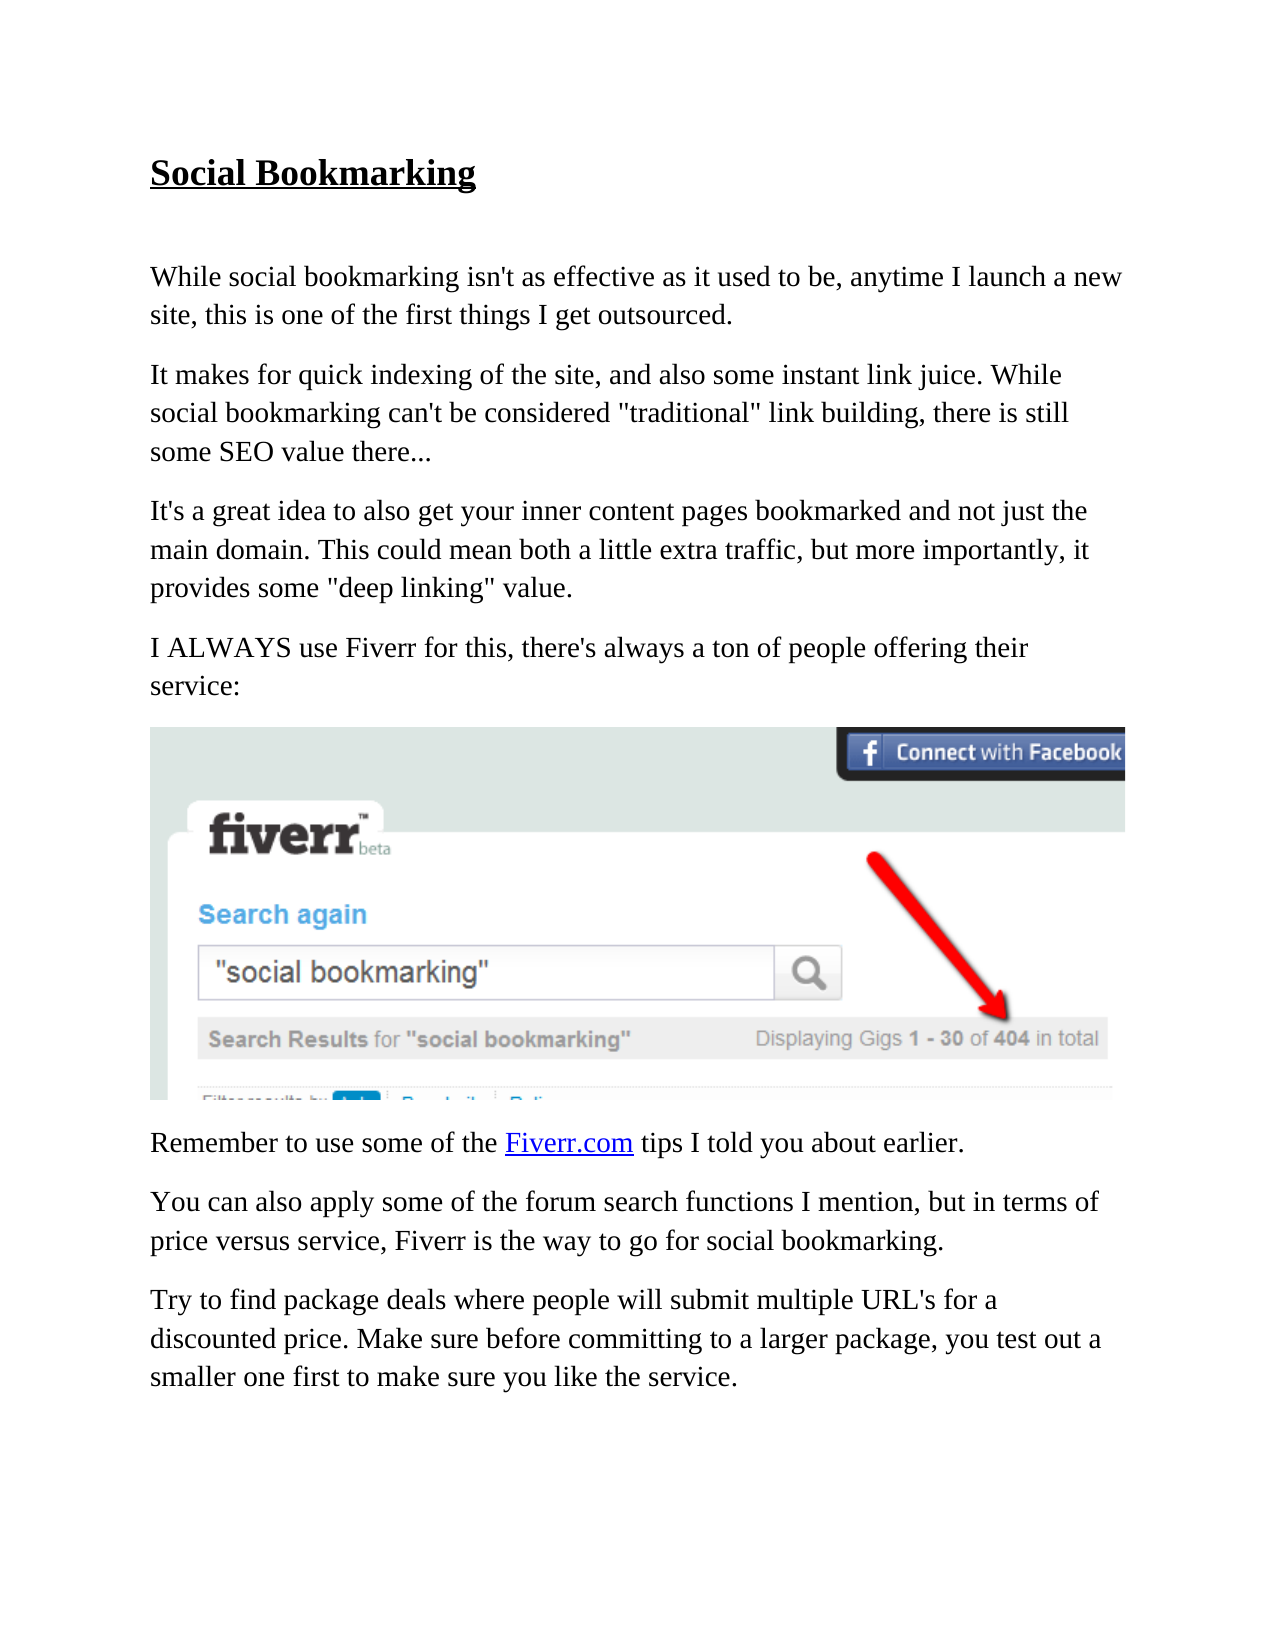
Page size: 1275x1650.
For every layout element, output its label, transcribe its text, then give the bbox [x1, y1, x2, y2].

text Try to find package deals where people will submit multiple URL's for a discounted price. Make sure before committing to a larger package, you test out a smaller one first to make sure you like the service. [150, 1282, 1125, 1393]
subtitle Social Bookmarking [150, 150, 1125, 193]
text While social bookmarking isn't as effective as it used to be, anytime I launch a new site, this is one of the first things I get outsourced. [150, 259, 1125, 331]
text It makes for quick indexing of the site, and also some instant link juice. While social bookmarking can't be considered "traditional" link building, there is still some SEO value there... [150, 357, 1125, 467]
text You can also apply some of the forum search functions I mention, but in terms of price versus service, Fiverr is the way to go for social bookmarking. [150, 1184, 1125, 1256]
text Remember to use some of the Fiverr.com tips I told you about earlier. [150, 1125, 1125, 1158]
picture [150, 727, 1125, 1100]
text It's a great idea to also get your inner content pages bookmarked and not just the main domain. This could mean both a little extra traffic, but more importantly, it provides some "deep linking" value. [150, 493, 1125, 604]
text I ALWAYS use Fiverr for this, there's always a ton of people offering their service: [150, 630, 1125, 702]
